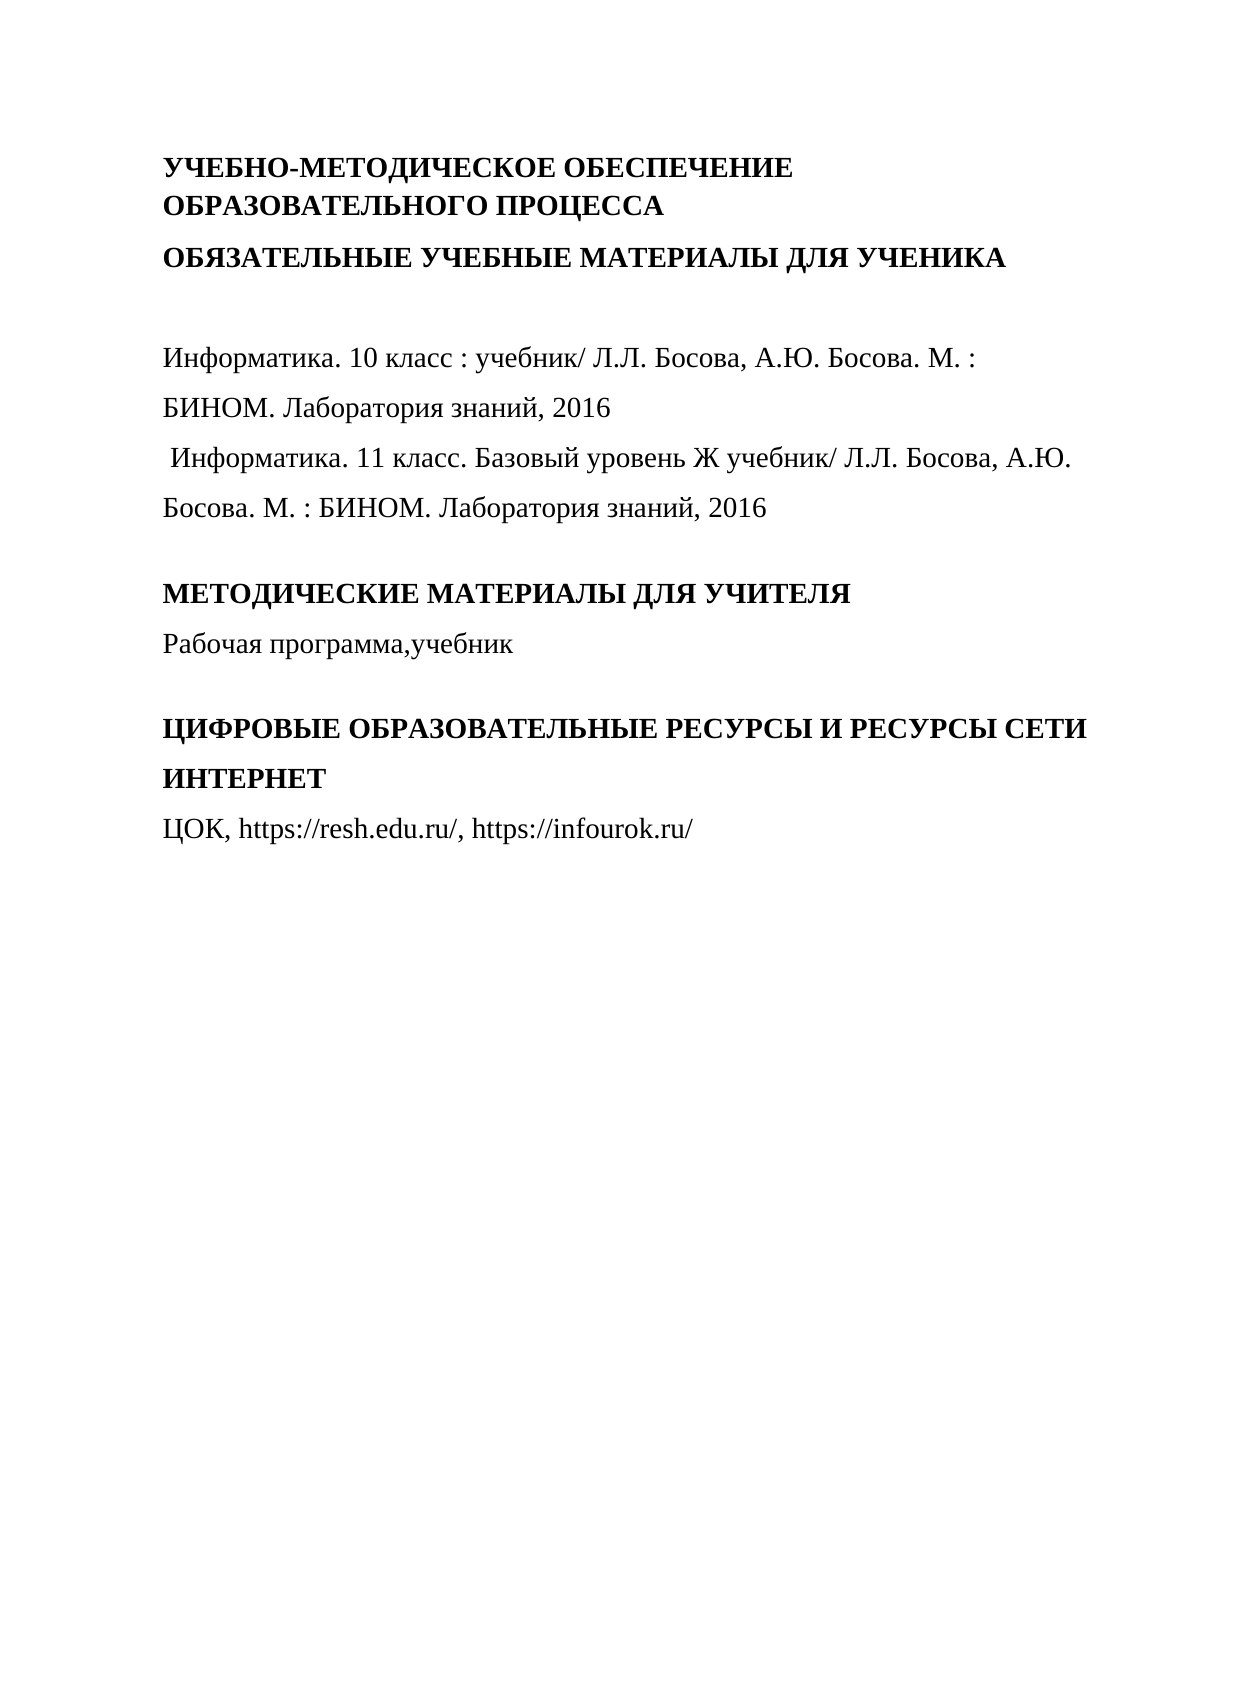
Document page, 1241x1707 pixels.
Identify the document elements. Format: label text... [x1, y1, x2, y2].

text ОБЯЗАТЕЛЬНЫЕ УЧЕБНЫЕ МАТЕРИАЛЫ ДЛЯ УЧЕНИКА [162, 227, 1090, 277]
text ЦИФРОВЫЕ ОБРАЗОВАТЕЛЬНЫЕ РЕСУРСЫ И РЕСУРСЫ СЕТИ ИНТЕРНЕТ [162, 699, 1090, 799]
text Рабочая программа,учебник [162, 613, 1090, 663]
text УЧЕБНО-МЕТОДИЧЕСКОЕ ОБЕСПЕЧЕНИЕ ОБРАЗОВАТЕЛЬНОГО ПРОЦЕССА [162, 150, 1090, 222]
text Информатика. 10 класс : учебник/ Л.Л. Босова, А.Ю. Босова. М. : БИНОМ. Лаборатория знаний, 2016 Информатика. 11 класс. Базовый уровень Ж учебник/ Л.Л. Босова, А.Ю. Босова. М. : БИНОМ. Лаборатория знаний, 2016 [162, 327, 1090, 527]
text ЦОК, https://resh.edu.ru/, https://infourok.ru/ [162, 799, 1090, 849]
text МЕТОДИЧЕСКИЕ МАТЕРИАЛЫ ДЛЯ УЧИТЕЛЯ [162, 563, 1090, 613]
